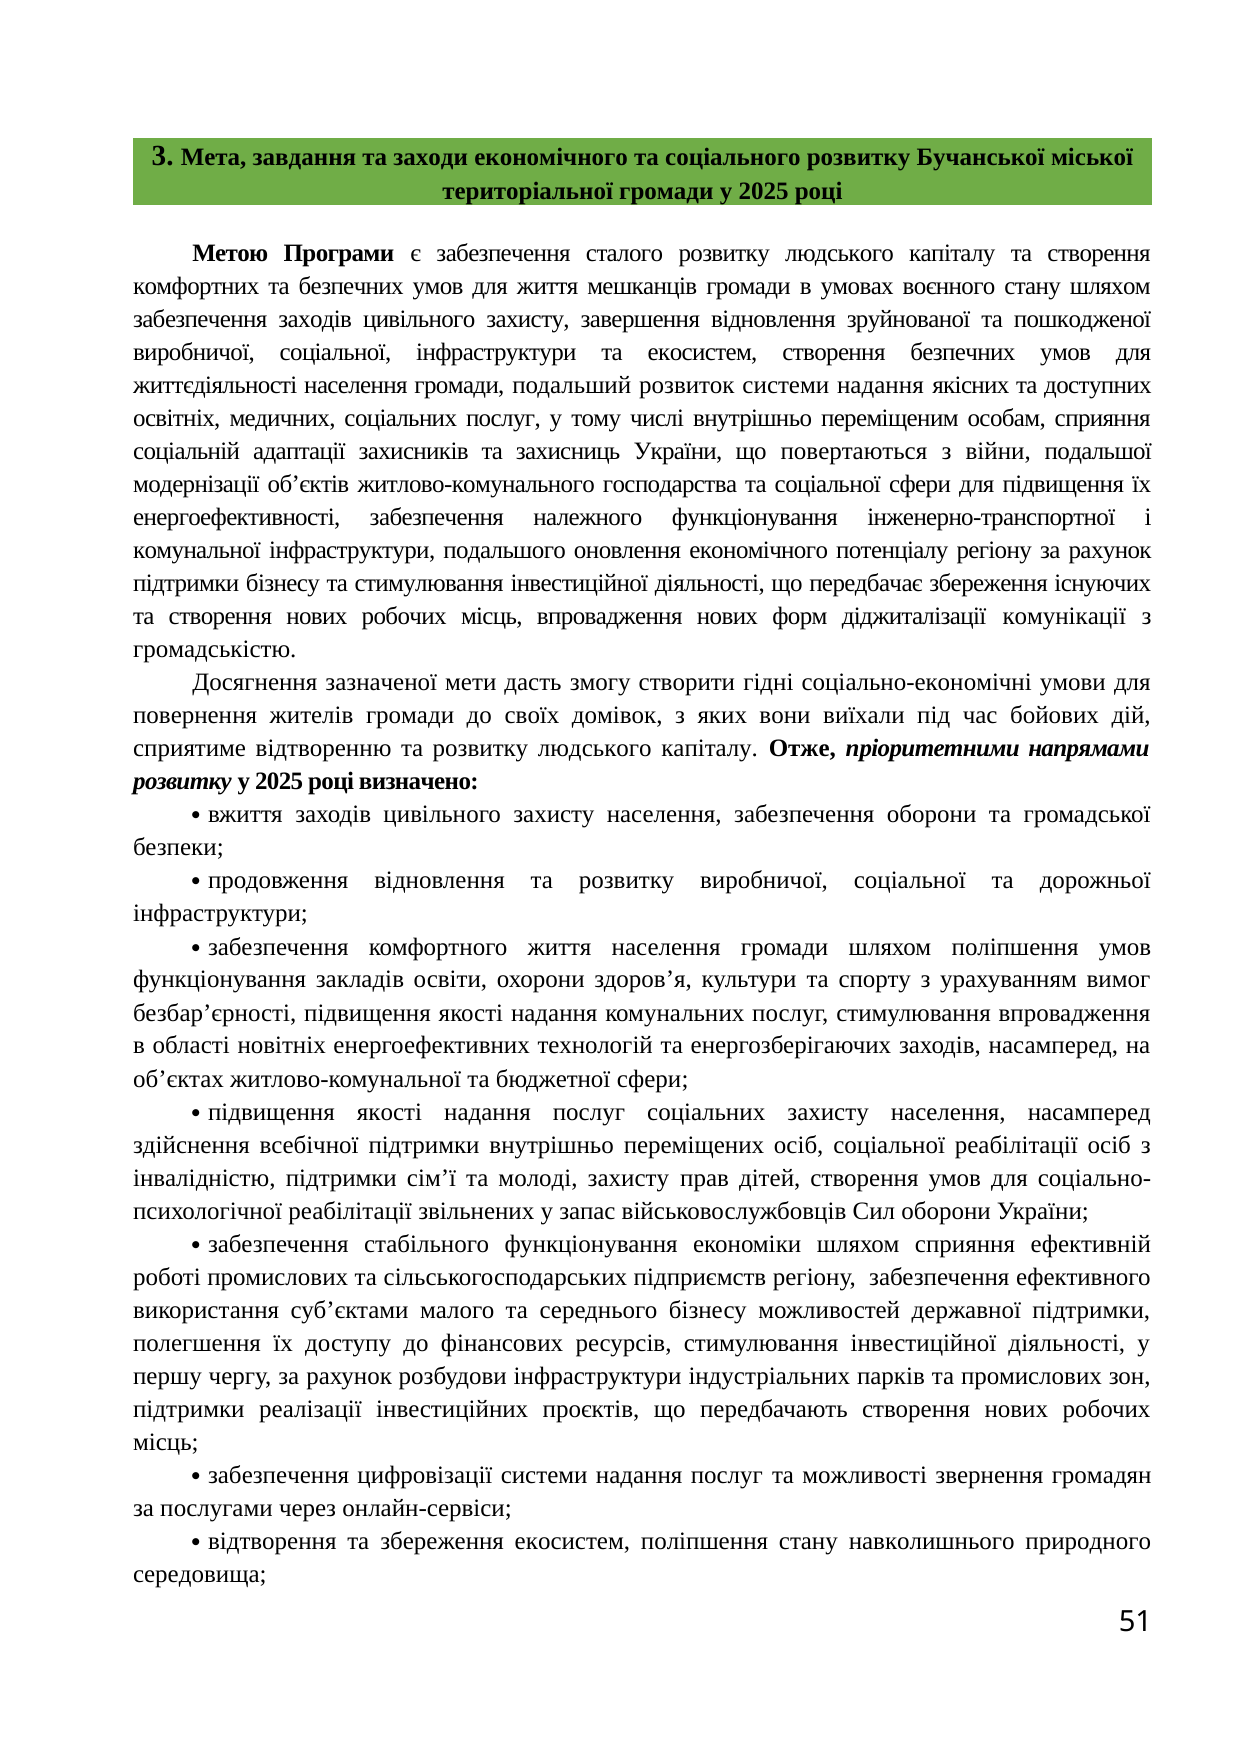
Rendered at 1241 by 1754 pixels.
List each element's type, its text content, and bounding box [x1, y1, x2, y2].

list забезпечення стабільного функціонування економіки шляхом сприяння ефективній роботі промислових та сільськогосподарських підприємств регіону, забезпечення ефективного використання суб’єктами малого та середнього бізнесу можливостей державної підтримки, полегшення їх доступу до фінансових ресурсів, стимулювання інвестиційної діяльності, у першу чергу, за рахунок розбудови інфраструктури індустріальних парків та промислових зон, підтримки реалізації інвестиційних проєктів, що передбачають створення нових робочих місць; [133, 1229, 1152, 1456]
list продовження відновлення та розвитку виробничої, соціальної та дорожньої інфраструктури; [133, 866, 1152, 927]
text Метою Програми є забезпечення сталого розвитку людського капіталу та створення комфортних та безпечних умов для життя мешканців громади в умовах воєнного стану шляхом забезпечення заходів цивільного захисту, завершення відновлення зруйнованої та пошкодженої виробничої, соціальної, інфраструктури та екосистем, створення безпечних умов для життєдіяльності населення громади, подальший розвиток системи надання якісних та доступних освітніх, медичних, соціальних послуг, у тому числі внутрішньо переміщеним особам, сприяння соціальній адаптації захисників та захисниць України, що повертаються з війни, подальшої модернізації об’єктів житлово-комунального господарства та соціальної сфери для підвищення їх енергоефективності, забезпечення належного функціонування інженерно-транспортної і комунальної інфраструктури, подальшого оновлення економічного потенціалу регіону за рахунок підтримки бізнесу та стимулювання інвестиційної діяльності, що передбачає збереження існуючих та створення нових робочих місць, впровадження нових форм діджиталізації комунікації з громадськістю. [133, 238, 1152, 663]
list відтворення та збереження екосистем, поліпшення стану навколишнього природного середовища; [133, 1526, 1152, 1588]
list підвищення якості надання послуг соціальних захисту населення, насамперед здійснення всебічної підтримки внутрішньо переміщених осіб, соціальної реабілітації осіб з інвалідністю, підтримки сім’ї та молоді, захисту прав дітей, створення умов для соціально-психологічної реабілітації звільнених у запас військовослужбовців Сил оборони України; [133, 1097, 1152, 1224]
subtitle 3. Мета, завдання та заходи економічного та соціального розвитку Бучанської міської територіальної громади у 2025 році [133, 138, 1152, 205]
text Досягнення зазначеної мети дасть змогу створити гідні соціально-економічні умови для повернення жителів громади до своїх домівок, з яких вони виїхали під час бойових дій, сприятиме відтворенню та розвитку людського капіталу. Отже, пріоритетними напрямами розвитку у 2025 році визначено: [133, 667, 1152, 700]
list вжиття заходів цивільного захисту населення, забезпечення оборони та громадської безпеки; [133, 799, 1152, 861]
text Досягнення зазначеної мети дасть змогу створити гідні соціально-економічні умови для повернення жителів громади до своїх домівок, з яких вони виїхали під час бойових дій, сприятиме відтворенню та розвитку людського капіталу. Отже, пріоритетними напрямами розвитку у 2025 році визначено: [133, 729, 1152, 795]
list забезпечення цифровізації системи надання послуг та можливості звернення громадян за послугами через онлайн-сервіси; [133, 1460, 1152, 1522]
list забезпечення комфортного життя населення громади шляхом поліпшення умов функціонування закладів освіти, охорони здоров’я, культури та спорту з урахуванням вимог безбар’єрності, підвищення якості надання комунальних послуг, стимулювання впровадження в області новітніх енергоефективних технологій та енергозберігаючих заходів, насамперед, на об’єктах житлово-комунальної та бюджетної сфери; [133, 932, 1152, 1092]
